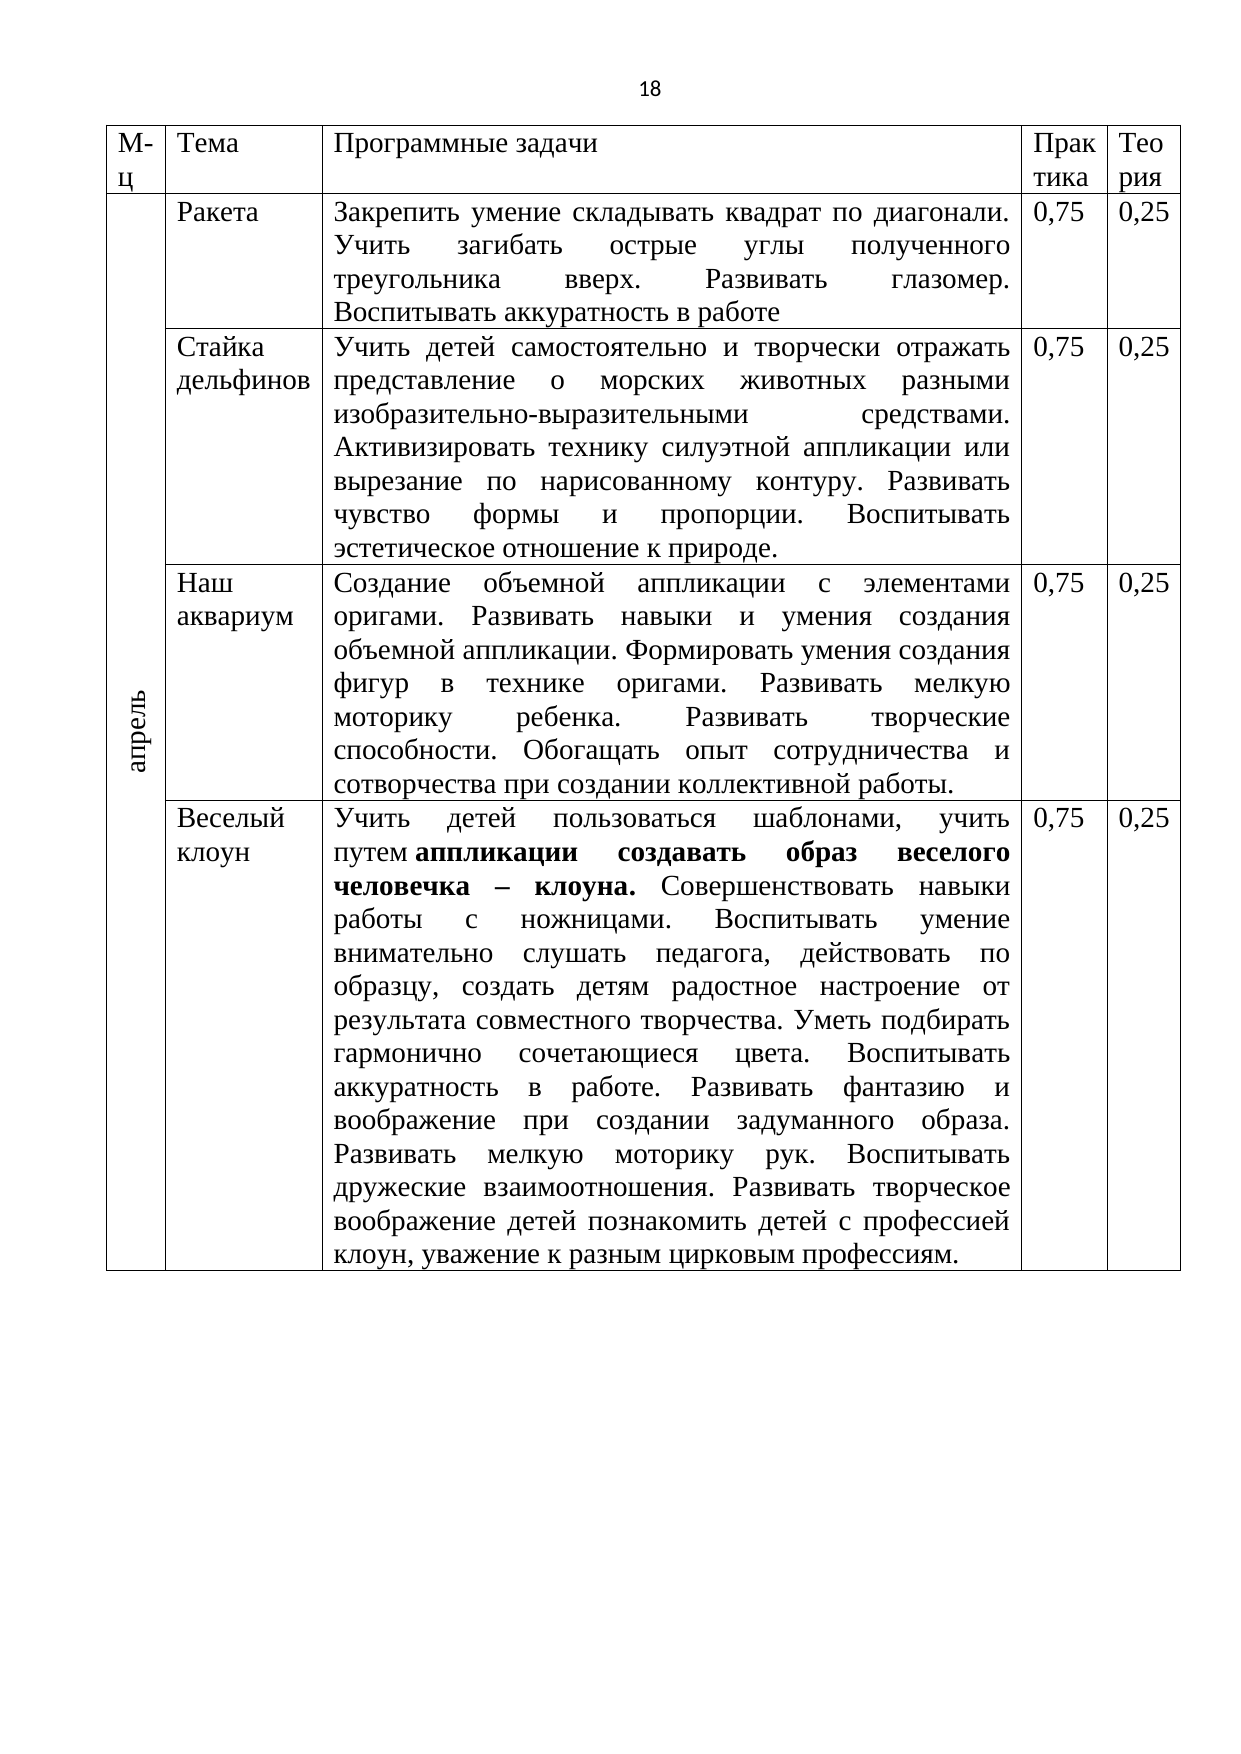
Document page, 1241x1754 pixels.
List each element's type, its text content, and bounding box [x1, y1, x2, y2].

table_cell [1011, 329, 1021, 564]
table_cell Закрепить умение складывать квадрат по диагонали. Учить загибать острые углы полученного треугольника вверх. Развивать глазомер. Воспитывать аккуратность в работе [323, 194, 1021, 328]
table_header Тео рия [1108, 126, 1180, 193]
table_cell 0,25 [1108, 565, 1180, 799]
table_header Прак тика [1022, 126, 1107, 193]
table_cell апрель [107, 194, 165, 1270]
table_cell Учить детей пользоваться шаблонами, учить путем аппликации создавать образ веселого человечка – клоуна. Совершенствовать навыки работы с ножницами. Воспитывать умение внимательно слушать педагога, действовать по образцу, создать детям радостное настроение от результата совместного творчества. Уметь подбирать гармонично сочетающиеся цвета. Воспитывать аккуратность в работе. Развивать фантазию и воображение при создании задуманного образа. Развивать мелкую моторику рук. Воспитывать дружеские взаимоотношения. Развивать творческое воображение детей познакомить детей с профессией клоун, уважение к разным цирковым профессиям. [323, 801, 1021, 1270]
table_cell 0,75 [1022, 801, 1107, 1270]
table_cell 0,75 [1022, 565, 1107, 799]
table_cell 0,75 [1022, 194, 1107, 328]
table_cell Стайка дельфинов [166, 329, 322, 564]
table_cell Веселый клоун [166, 801, 322, 1270]
table_cell 0,25 [1108, 329, 1180, 564]
table_cell 0,75 [1022, 329, 1107, 564]
table_header Тема [166, 126, 322, 193]
table_cell Наш аквариум [166, 565, 322, 799]
table_cell 0,25 [1108, 801, 1180, 1270]
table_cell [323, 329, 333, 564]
table_header Программные задачи [323, 126, 1021, 193]
table_header М-ц [107, 126, 165, 193]
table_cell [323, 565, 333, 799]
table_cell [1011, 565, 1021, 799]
table_cell 0,25 [1108, 194, 1180, 328]
table_cell Ракета [166, 194, 322, 328]
